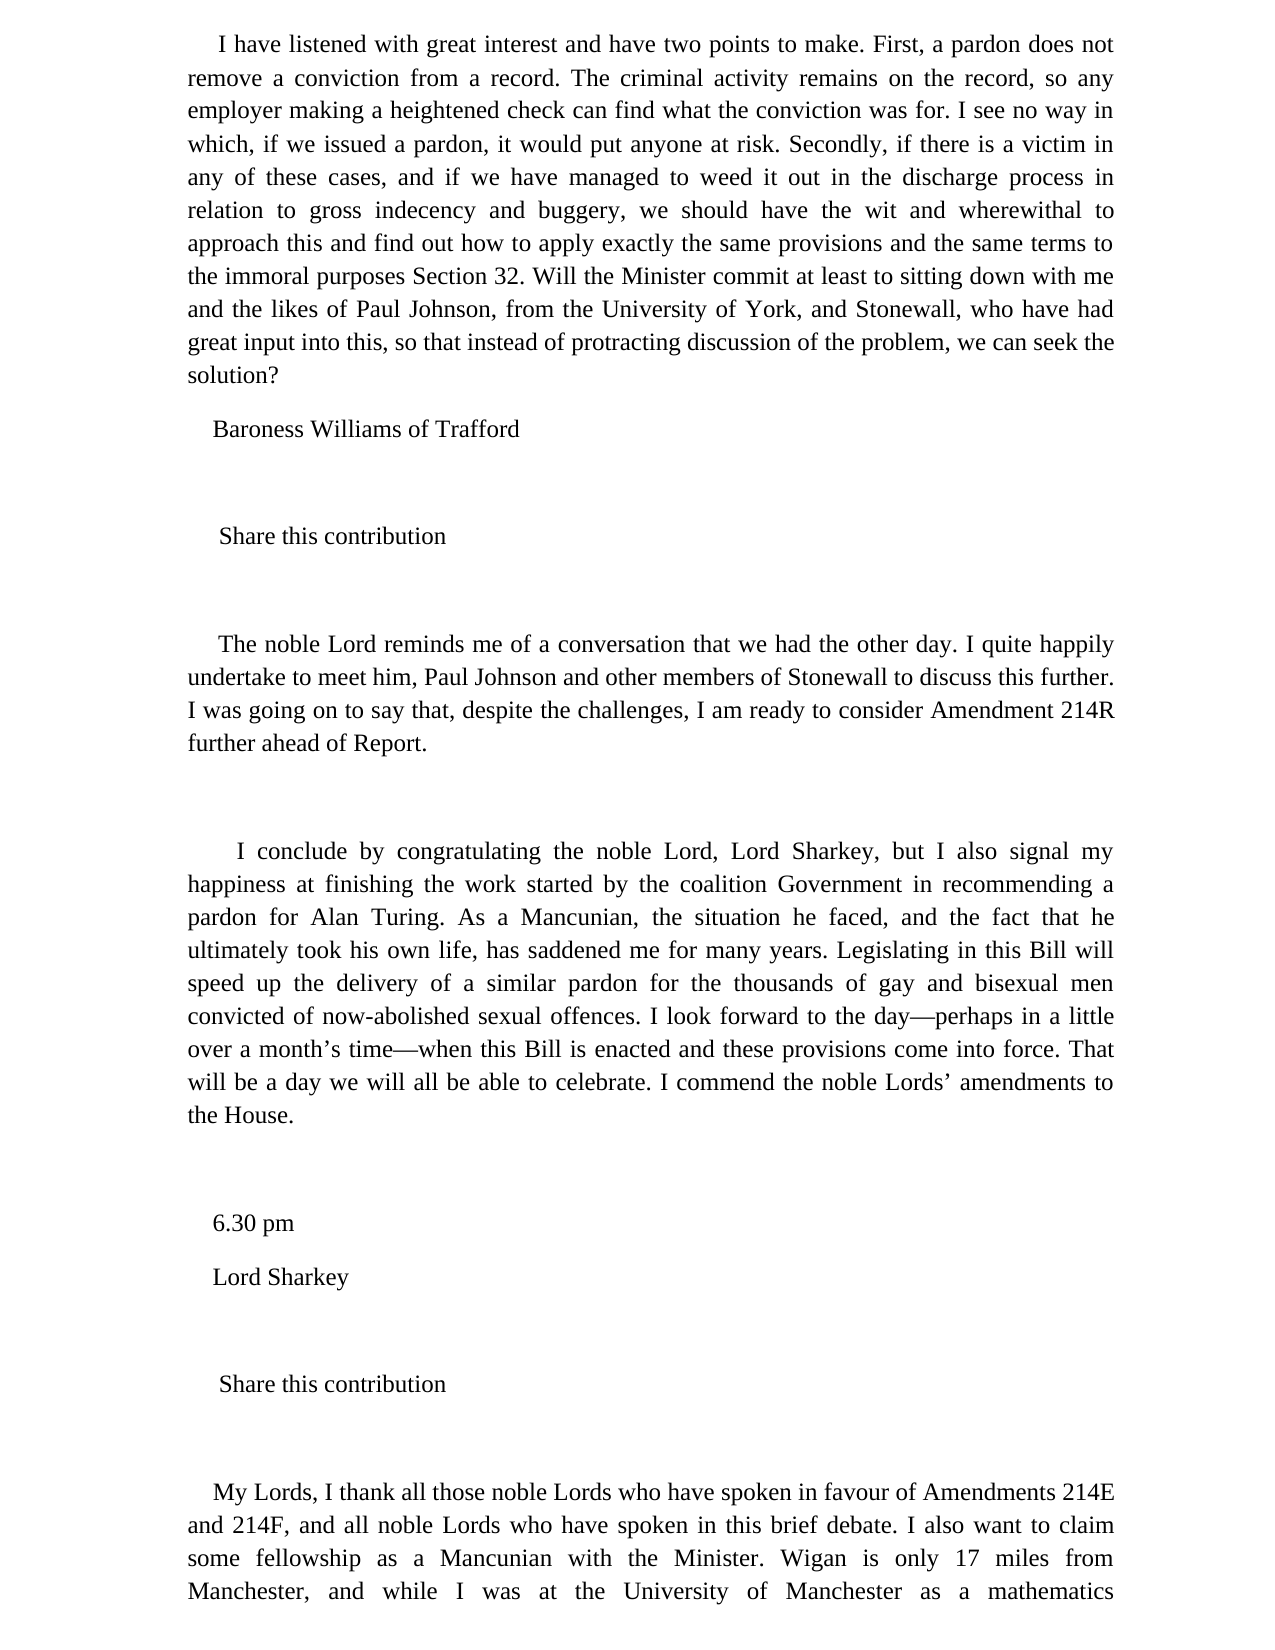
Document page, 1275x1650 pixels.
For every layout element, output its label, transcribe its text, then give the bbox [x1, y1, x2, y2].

text Share this contribution [187, 1369, 1116, 1398]
text Share this contribution [187, 521, 1116, 550]
text The noble Lord reminds me of a conversation that we had the other day. I quite happily undertake to meet him, Paul Johnson and other members of Stonewall to discuss this further. I was going on to say that, despite the challenges, I am ready to consider Amendment 214R further ahead of Report. [187, 629, 1116, 757]
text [187, 1477, 1116, 1605]
text I have listened with great interest and have two points to make. First, a pardon does not remove a conviction from a record. The criminal activity remains on the record, so any employer making a heightened check can find what the conviction was for. I see no way in which, if we issued a pardon, it would put anyone at risk. Secondly, if there is a victim in any of these cases, and if we have managed to weed it out in the discharge process in relation to gross indecency and buggery, we should have the wit and wherewithal to approach this and find out how to apply exactly the same provisions and the same terms to the immoral purposes Section 32. Will the Minister commit at least to sitting down with me and the likes of Paul Johnson, from the University of York, and Stonewall, who have had great input into this, so that instead of protracting discussion of the problem, we can seek the solution? [187, 29, 1116, 388]
text I conclude by congratulating the noble Lord, Lord Sharkey, but I also signal my happiness at finishing the work started by the coalition Government in recommending a pardon for Alan Turing. As a Mancunian, ​the situation he faced, and the fact that he ultimately took his own life, has saddened me for many years. Legislating in this Bill will speed up the delivery of a similar pardon for the thousands of gay and bisexual men convicted of now-abolished sexual offences. I look forward to the day—perhaps in a little over a month’s time—when this Bill is enacted and these provisions come into force. That will be a day we will all be able to celebrate. I commend the noble Lords’ amendments to the House. [187, 836, 1116, 1129]
text Lord Sharkey [187, 1262, 1116, 1290]
text 6.30 pm [187, 1208, 1116, 1236]
text Baroness Williams of Trafford [187, 414, 1116, 442]
